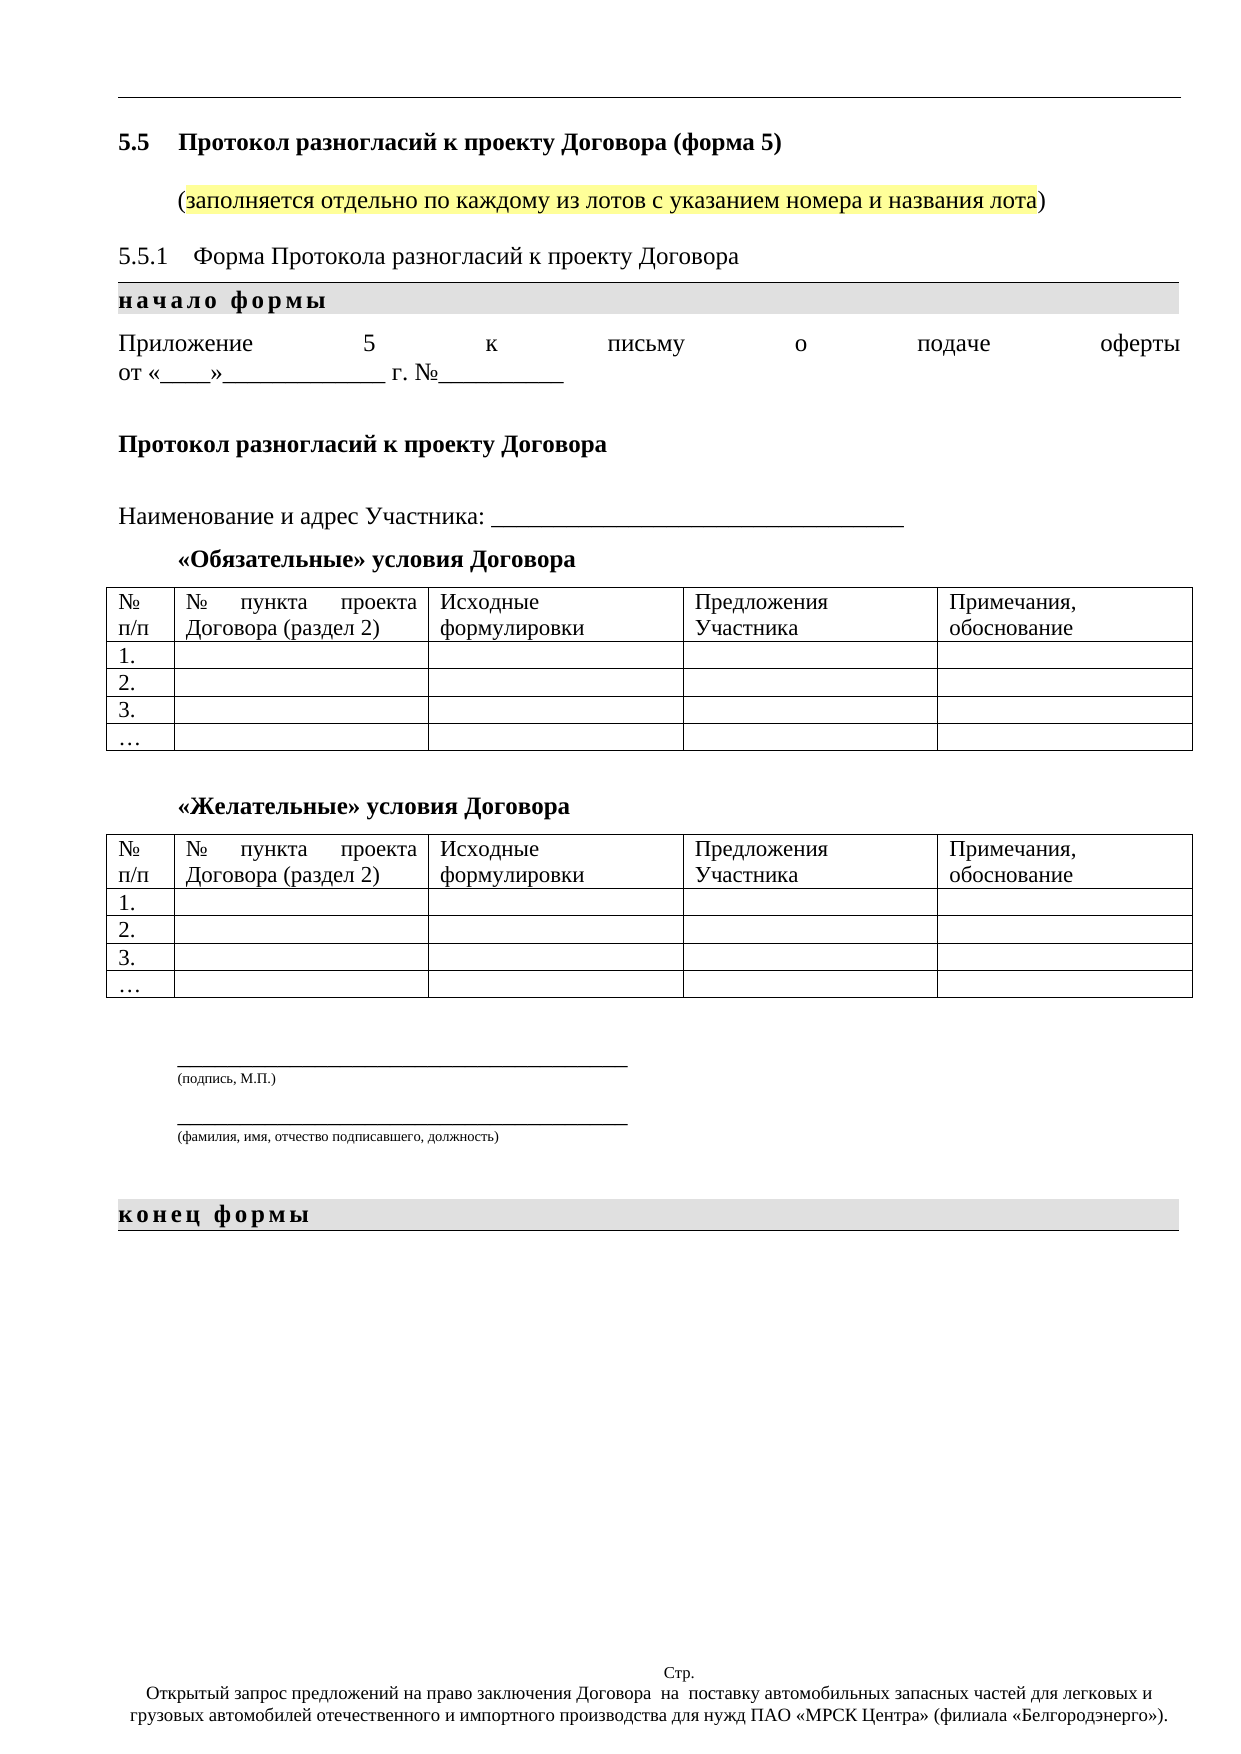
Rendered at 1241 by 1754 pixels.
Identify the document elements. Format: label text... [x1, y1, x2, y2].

text Наименование и адрес Участника: _________________________________ [118, 501, 1181, 529]
table_cell [684, 889, 937, 915]
text Протокол разногласий к проекту Договора [118, 429, 1181, 458]
table_cell [175, 971, 428, 997]
table_cell [684, 916, 937, 942]
table_cell [175, 889, 428, 915]
table_cell [107, 916, 174, 942]
table_cell [107, 697, 174, 723]
table_cell [429, 971, 683, 997]
text «Желательные» условия Договора [118, 791, 1181, 819]
table_cell [429, 697, 683, 723]
text «Обязательные» условия Договора [118, 544, 1181, 573]
table_cell [684, 669, 937, 696]
table_cell [429, 944, 683, 970]
table_header № п/п [107, 588, 174, 641]
table_cell [429, 642, 683, 668]
text начало формы [118, 283, 1179, 314]
table_header Примечания, обоснование [938, 835, 1192, 888]
table_cell [938, 724, 1192, 750]
table_cell [107, 889, 174, 915]
table_header Исходные формулировки [429, 588, 683, 641]
table_cell [175, 944, 428, 970]
table_cell [684, 697, 937, 723]
table_cell [429, 916, 683, 942]
table_cell [938, 669, 1192, 696]
text ____________________________________ [118, 1041, 1181, 1070]
table_header Примечания, обоснование [938, 588, 1192, 641]
table_cell [175, 724, 428, 750]
table_cell [938, 971, 1192, 997]
table_cell [684, 724, 937, 750]
text (подпись, М.П.) [118, 1070, 797, 1099]
table_cell [107, 944, 174, 970]
table_cell [938, 642, 1192, 668]
table_cell [429, 889, 683, 915]
table_cell [175, 916, 428, 942]
table_header Предложения Участника [684, 588, 937, 641]
text конец формы [118, 1199, 1179, 1230]
table_cell [938, 697, 1192, 723]
table_cell [938, 944, 1192, 970]
table_cell [107, 669, 174, 696]
table_cell [684, 944, 937, 970]
text ____________________________________ [118, 1099, 1181, 1128]
table_cell … [107, 971, 174, 997]
table_cell [175, 669, 428, 696]
table_cell [684, 971, 937, 997]
table_cell [175, 642, 428, 668]
table_header Предложения Участника [684, 835, 937, 888]
table_header Исходные формулировки [429, 835, 683, 888]
subtitle Протокол разногласий к проекту Договора (форма 5) [118, 127, 1181, 156]
table_header № п/п [107, 835, 174, 888]
text Приложение 5 к письму о подаче оферты от «____»_____________ г. №__________ [118, 328, 1181, 386]
table_cell [107, 642, 174, 668]
table_cell [429, 724, 683, 750]
subtitle Форма Протокола разногласий к проекту Договора [118, 241, 1181, 269]
table_cell [684, 642, 937, 668]
table_cell [938, 889, 1192, 915]
table_cell [175, 697, 428, 723]
table_cell [938, 916, 1192, 942]
text (фамилия, имя, отчество подписавшего, должность) [118, 1128, 797, 1156]
table_cell [429, 669, 683, 696]
table_cell … [107, 724, 174, 750]
